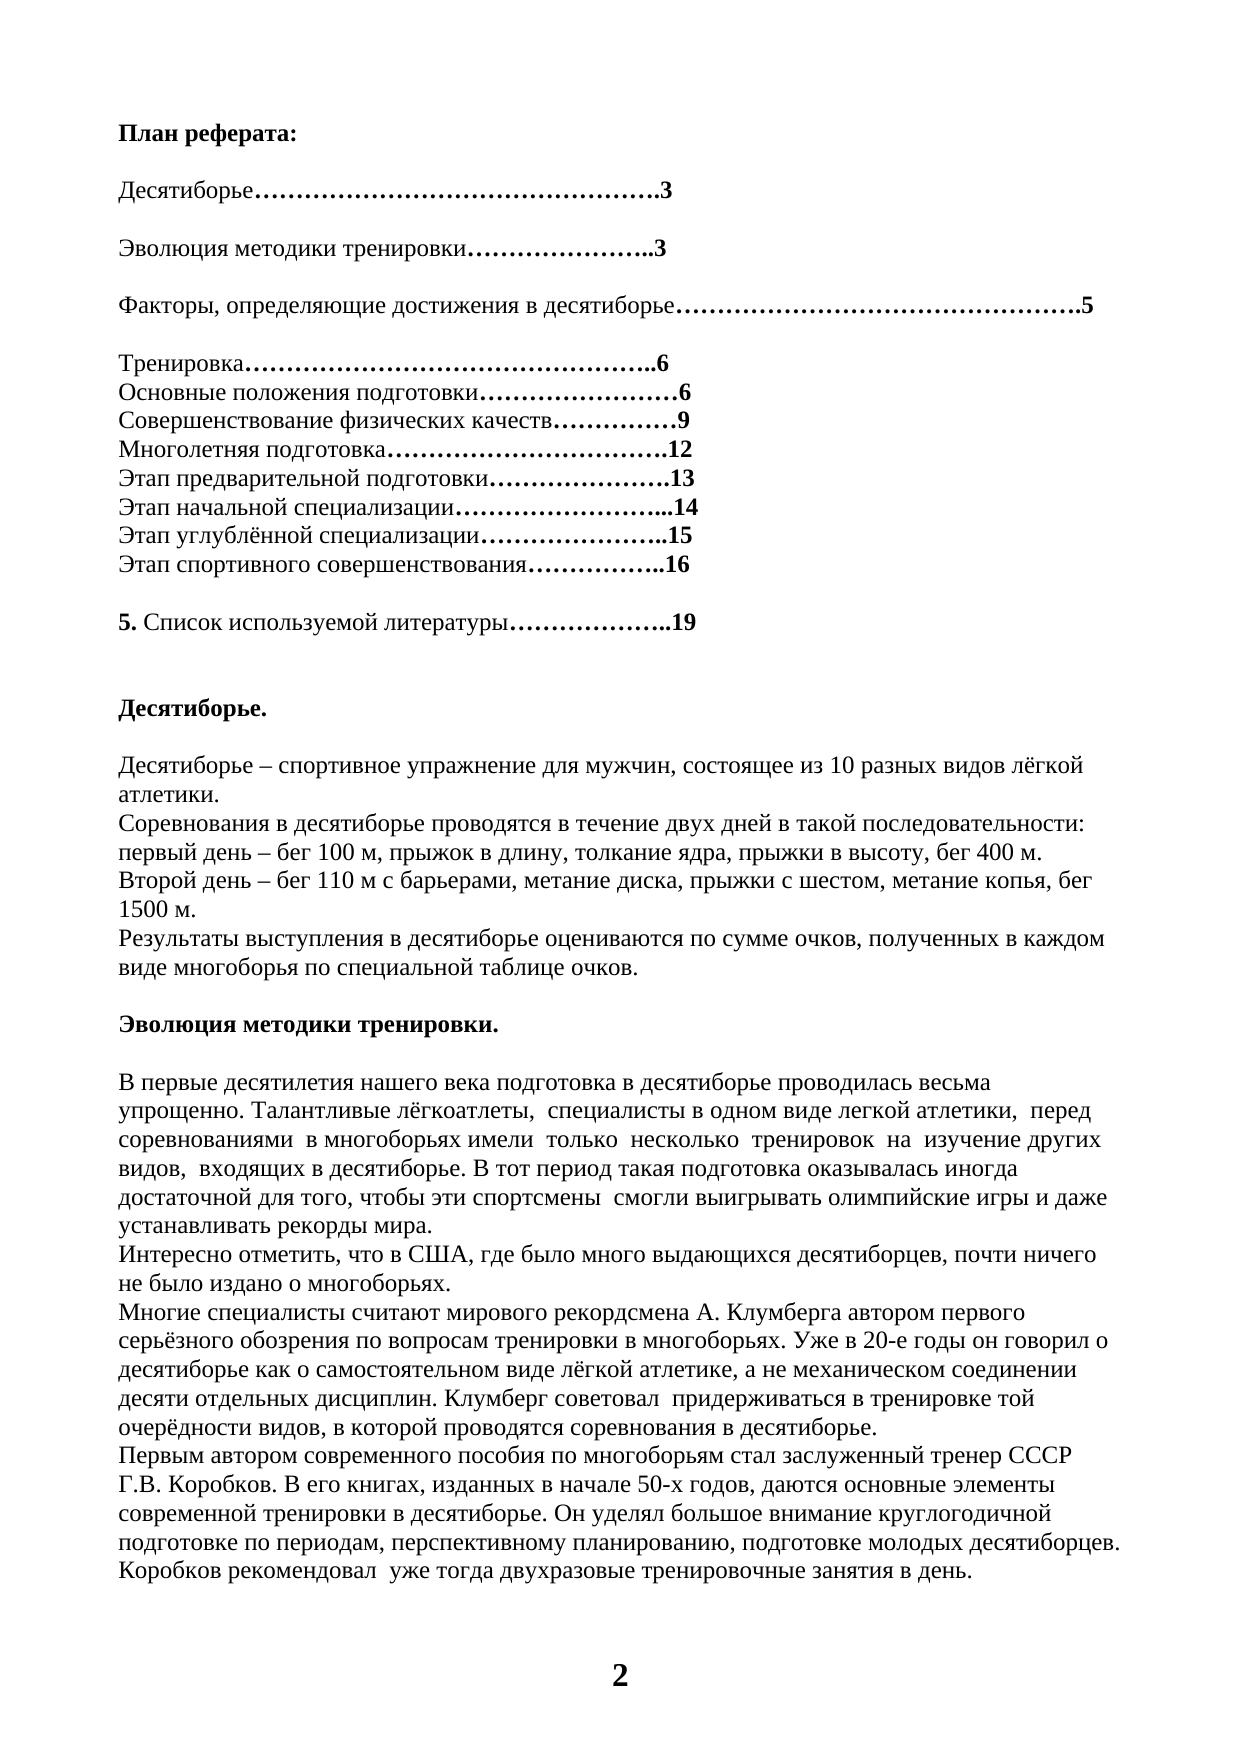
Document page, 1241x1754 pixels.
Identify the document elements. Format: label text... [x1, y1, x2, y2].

text Факторы, определяющие достижения в десятиборье………………………………………….5 [118, 291, 1122, 319]
text Интересно отметить, что в США, где было много выдающихся десятиборцев, почти ничего не было издано о многоборьях. [118, 1239, 1122, 1297]
text Тренировка…………………………………………..6 [118, 348, 1122, 377]
text Первым автором современного пособия по многоборьям стал заслуженный тренер СССР Г.В. Коробков. В его книгах, изданных в начале 50-х годов, даются основные элементы современной тренировки в десятиборье. Он уделял большое внимание круглогодичной подготовке по периодам, перспективному планированию, подготовке молодых десятиборцев. Коробков рекомендовал уже тогда двухразовые тренировочные занятия в день. [118, 1441, 1122, 1584]
text Десятиборье – спортивное упражнение для мужчин, состоящее из 10 разных видов лёгкой атлетики. [118, 751, 1122, 808]
text Десятиборье. [118, 693, 1122, 722]
text Результаты выступления в десятиборье оцениваются по сумме очков, полученных в каждом виде многоборья по специальной таблице очков. [118, 923, 1122, 981]
text Десятиборье………………………………………….3 [118, 176, 1122, 204]
text Этап углублённой специализации…………………..15 [118, 521, 1122, 549]
text Основные положения подготовки……………………6 [118, 377, 1122, 406]
text Многолетняя подготовка…………………………….12 [118, 434, 1122, 463]
text 5. Список используемой литературы………………..19 [118, 607, 1122, 636]
text Многие специалисты считают мирового рекордсмена А. Клумберга автором первого серьёзного обозрения по вопросам тренировки в многоборьях. Уже в 20-е годы он говорил о десятиборье как о самостоятельном виде лёгкой атлетике, а не механическом соединении десяти отдельных дисциплин. Клумберг советовал придерживаться в тренировке той очерёдности видов, в которой проводятся соревнования в десятиборье. [118, 1297, 1122, 1441]
text План реферата: [118, 118, 1122, 147]
text Этап начальной специализации……………………...14 [118, 492, 1122, 521]
text Эволюция методики тренировки. [118, 1009, 1122, 1038]
text Этап спортивного совершенствования……………..16 [118, 549, 1122, 578]
text Этап предварительной подготовки………………….13 [118, 463, 1122, 492]
text Совершенствование физических качеств……………9 [118, 406, 1122, 434]
text В первые десятилетия нашего века подготовка в десятиборье проводилась весьма упрощенно. Талантливые лёгкоатлеты, специалисты в одном виде легкой атлетики, перед соревнованиями в многоборьях имели только несколько тренировок на изучение других видов, входящих в десятиборье. В тот период такая подготовка оказывалась иногда достаточной для того, чтобы эти спортсмены смогли выигрывать олимпийские игры и даже устанавливать рекорды мира. [118, 1067, 1122, 1239]
text Соревнования в десятиборье проводятся в течение двух дней в такой последовательности: первый день – бег 100 м, прыжок в длину, толкание ядра, прыжки в высоту, бег 400 м. Второй день – бег 110 м с барьерами, метание диска, прыжки с шестом, метание копья, бег 1500 м. [118, 808, 1122, 923]
text Эволюция методики тренировки…………………..3 [118, 233, 1122, 262]
